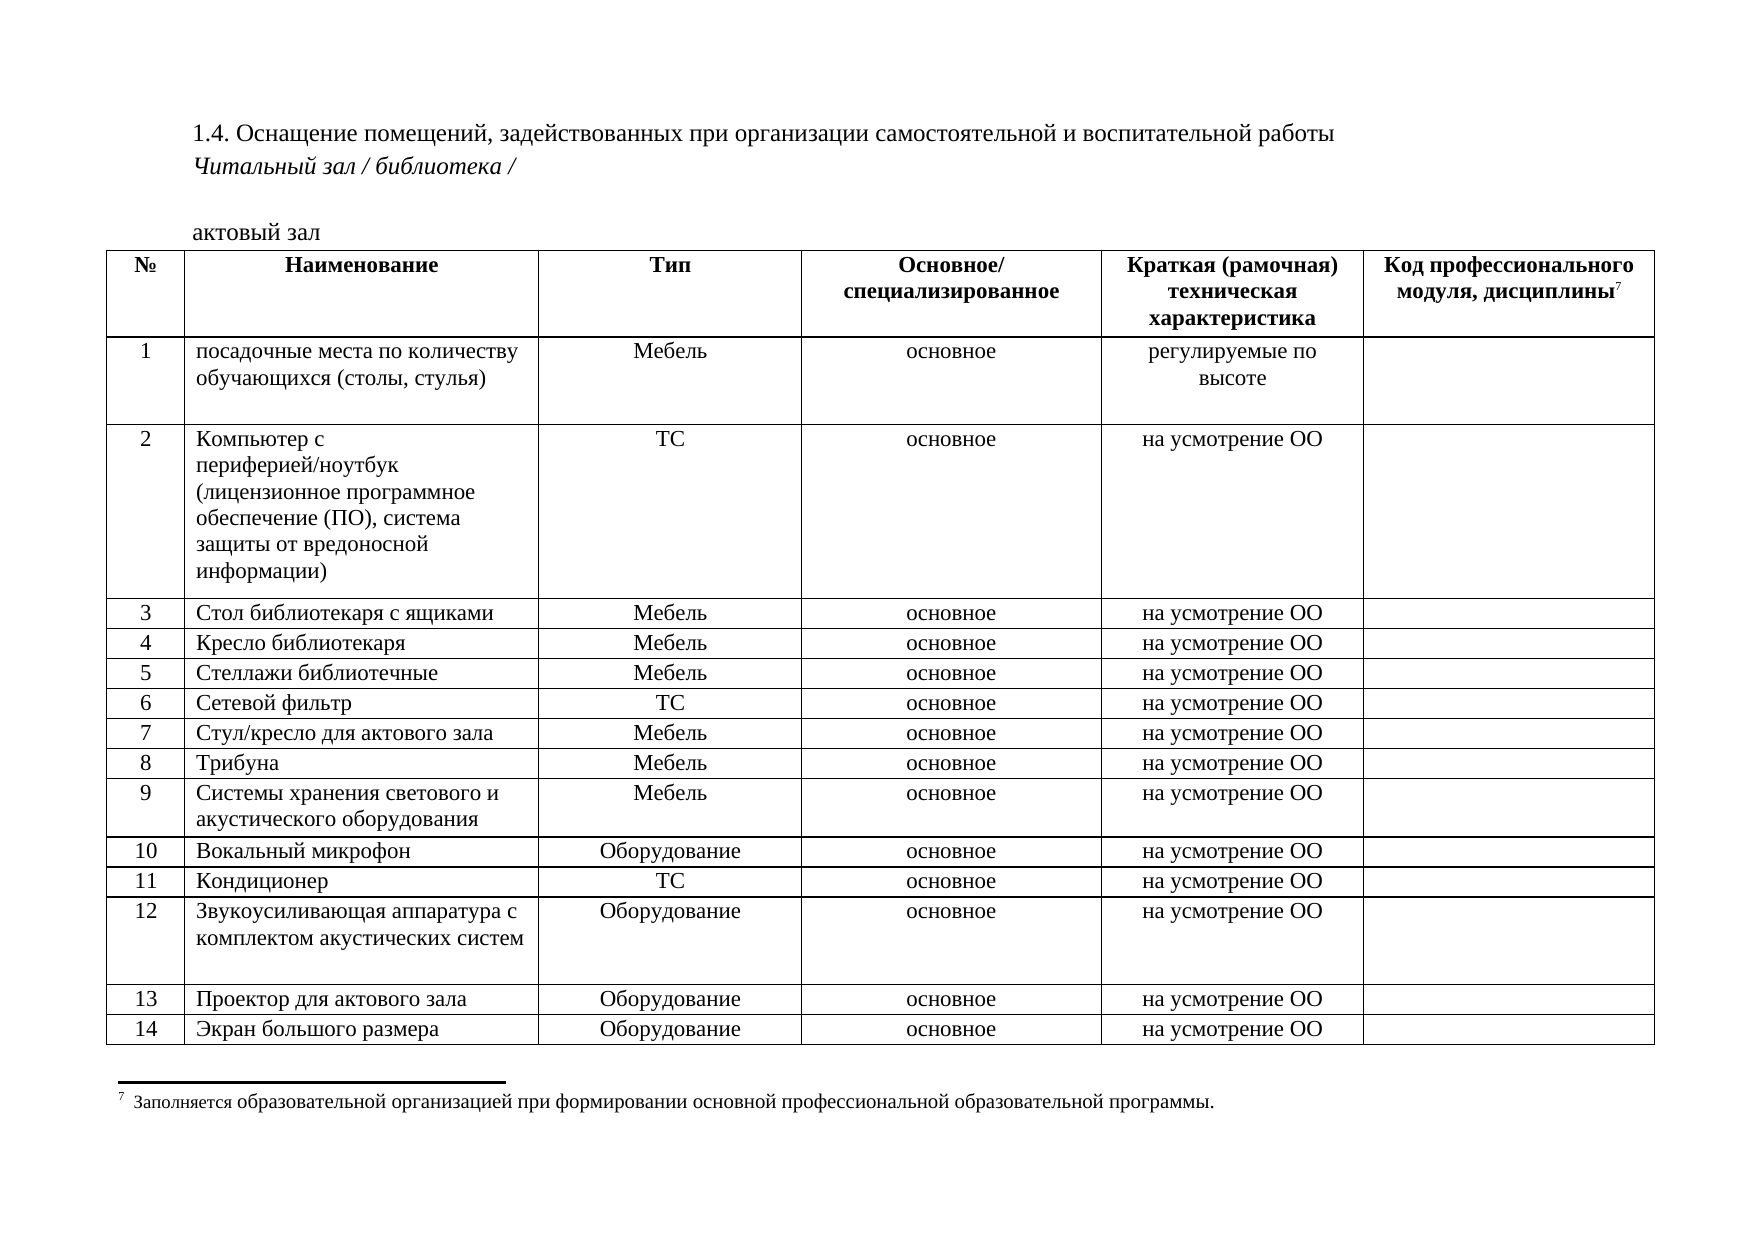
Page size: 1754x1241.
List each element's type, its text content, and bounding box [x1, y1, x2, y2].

table_cell [1364, 1015, 1654, 1044]
table_cell Трибуна [185, 749, 538, 778]
table_cell основное [802, 425, 1101, 598]
table_cell на усмотрение ОО [1102, 985, 1363, 1014]
table_cell Оборудование [539, 985, 801, 1014]
table_cell на усмотрение ОО [1102, 779, 1363, 836]
table_cell 9 [107, 779, 184, 836]
table_header Наименование [185, 251, 538, 336]
table_cell основное [802, 599, 1101, 628]
table_cell основное [802, 1015, 1101, 1044]
text Читальный зал / библиотека / [118, 151, 1665, 180]
table_cell на усмотрение ОО [1102, 749, 1363, 778]
table_cell [1364, 985, 1654, 1014]
table_header Краткая (рамочная) техническая характеристика [1102, 251, 1363, 336]
table_cell на усмотрение ОО [1102, 868, 1363, 896]
table_cell Экран большого размера [185, 1015, 538, 1044]
table_cell [1364, 629, 1654, 658]
table_cell на усмотрение ОО [1102, 1015, 1363, 1044]
table_cell [1364, 898, 1654, 984]
table_cell [1364, 689, 1654, 718]
table_cell Мебель [539, 659, 801, 688]
table_cell основное [802, 838, 1101, 866]
table_cell Оборудование [539, 1015, 801, 1044]
table_cell основное [802, 719, 1101, 748]
table_cell основное [802, 898, 1101, 984]
table_cell основное [802, 868, 1101, 896]
table_cell [1364, 425, 1654, 598]
table_cell [1364, 599, 1654, 628]
table_cell 6 [107, 689, 184, 718]
table_cell Сетевой фильтр [185, 689, 538, 718]
table_cell на усмотрение ОО [1102, 659, 1363, 688]
table_cell регулируемые по высоте [1102, 338, 1363, 424]
table_cell 4 [107, 629, 184, 658]
table_cell на усмотрение ОО [1102, 425, 1363, 598]
table_cell основное [802, 689, 1101, 718]
table_cell 13 [107, 985, 184, 1014]
table_cell Мебель [539, 338, 801, 424]
table_cell [1364, 719, 1654, 748]
table_cell Кондиционер [185, 868, 538, 896]
table_cell 1 [107, 338, 184, 424]
table_cell Стол библиотекаря с ящиками [185, 599, 538, 628]
table_cell основное [802, 659, 1101, 688]
table_cell Мебель [539, 779, 801, 836]
table_header Основное/ специализированное [802, 251, 1101, 336]
table_cell Системы хранения светового и акустического оборудования [185, 779, 538, 836]
table_header Тип [539, 251, 801, 336]
text актовый зал [118, 217, 1665, 246]
table_cell Мебель [539, 749, 801, 778]
table_cell ТС [539, 868, 801, 896]
table_cell Вокальный микрофон [185, 838, 538, 866]
table_cell 10 [107, 838, 184, 866]
table_cell 7 [107, 719, 184, 748]
table_cell Оборудование [539, 898, 801, 984]
table_cell [1364, 779, 1654, 836]
table_cell Звукоусиливающая аппаратура с комплектом акустических систем [185, 898, 538, 984]
text 1.4. Оснащение помещений, задействованных при организации самостоятельной и воспитательной работы [118, 118, 1665, 147]
table_cell Мебель [539, 719, 801, 748]
table_cell на усмотрение ОО [1102, 838, 1363, 866]
table_cell 14 [107, 1015, 184, 1044]
table_cell на усмотрение ОО [1102, 629, 1363, 658]
table_cell основное [802, 629, 1101, 658]
table_header Код профессионального модуля, дисциплины [1364, 251, 1654, 336]
table_cell Компьютер с периферией/ноутбук (лицензионное программное обеспечение (ПО), система защиты от вредоносной информации) [185, 425, 538, 598]
table_cell 12 [107, 898, 184, 984]
table_cell основное [802, 779, 1101, 836]
table_cell ТС [539, 689, 801, 718]
table_cell на усмотрение ОО [1102, 898, 1363, 984]
table_cell Проектор для актового зала [185, 985, 538, 1014]
table_cell Оборудование [539, 838, 801, 866]
table_cell основное [802, 985, 1101, 1014]
table_cell на усмотрение ОО [1102, 719, 1363, 748]
table_cell основное [802, 749, 1101, 778]
table_cell Мебель [539, 629, 801, 658]
table_cell посадочные места по количеству обучающихся (столы, стулья) [185, 338, 538, 424]
table_cell [1364, 749, 1654, 778]
table_cell ТС [539, 425, 801, 598]
table_cell [1364, 659, 1654, 688]
table_cell 11 [107, 868, 184, 896]
table_cell Кресло библиотекаря [185, 629, 538, 658]
table_cell 8 [107, 749, 184, 778]
table_cell [1364, 868, 1654, 896]
table_cell Мебель [539, 599, 801, 628]
table_cell [1364, 838, 1654, 866]
table_header № [107, 251, 184, 336]
table_cell на усмотрение ОО [1102, 599, 1363, 628]
table_cell Стул/кресло для актового зала [185, 719, 538, 748]
table_cell 2 [107, 425, 184, 598]
table_cell 5 [107, 659, 184, 688]
table_cell [1364, 338, 1654, 424]
table_cell 3 [107, 599, 184, 628]
table_cell основное [802, 338, 1101, 424]
table_cell на усмотрение ОО [1102, 689, 1363, 718]
table_cell Стеллажи библиотечные [185, 659, 538, 688]
